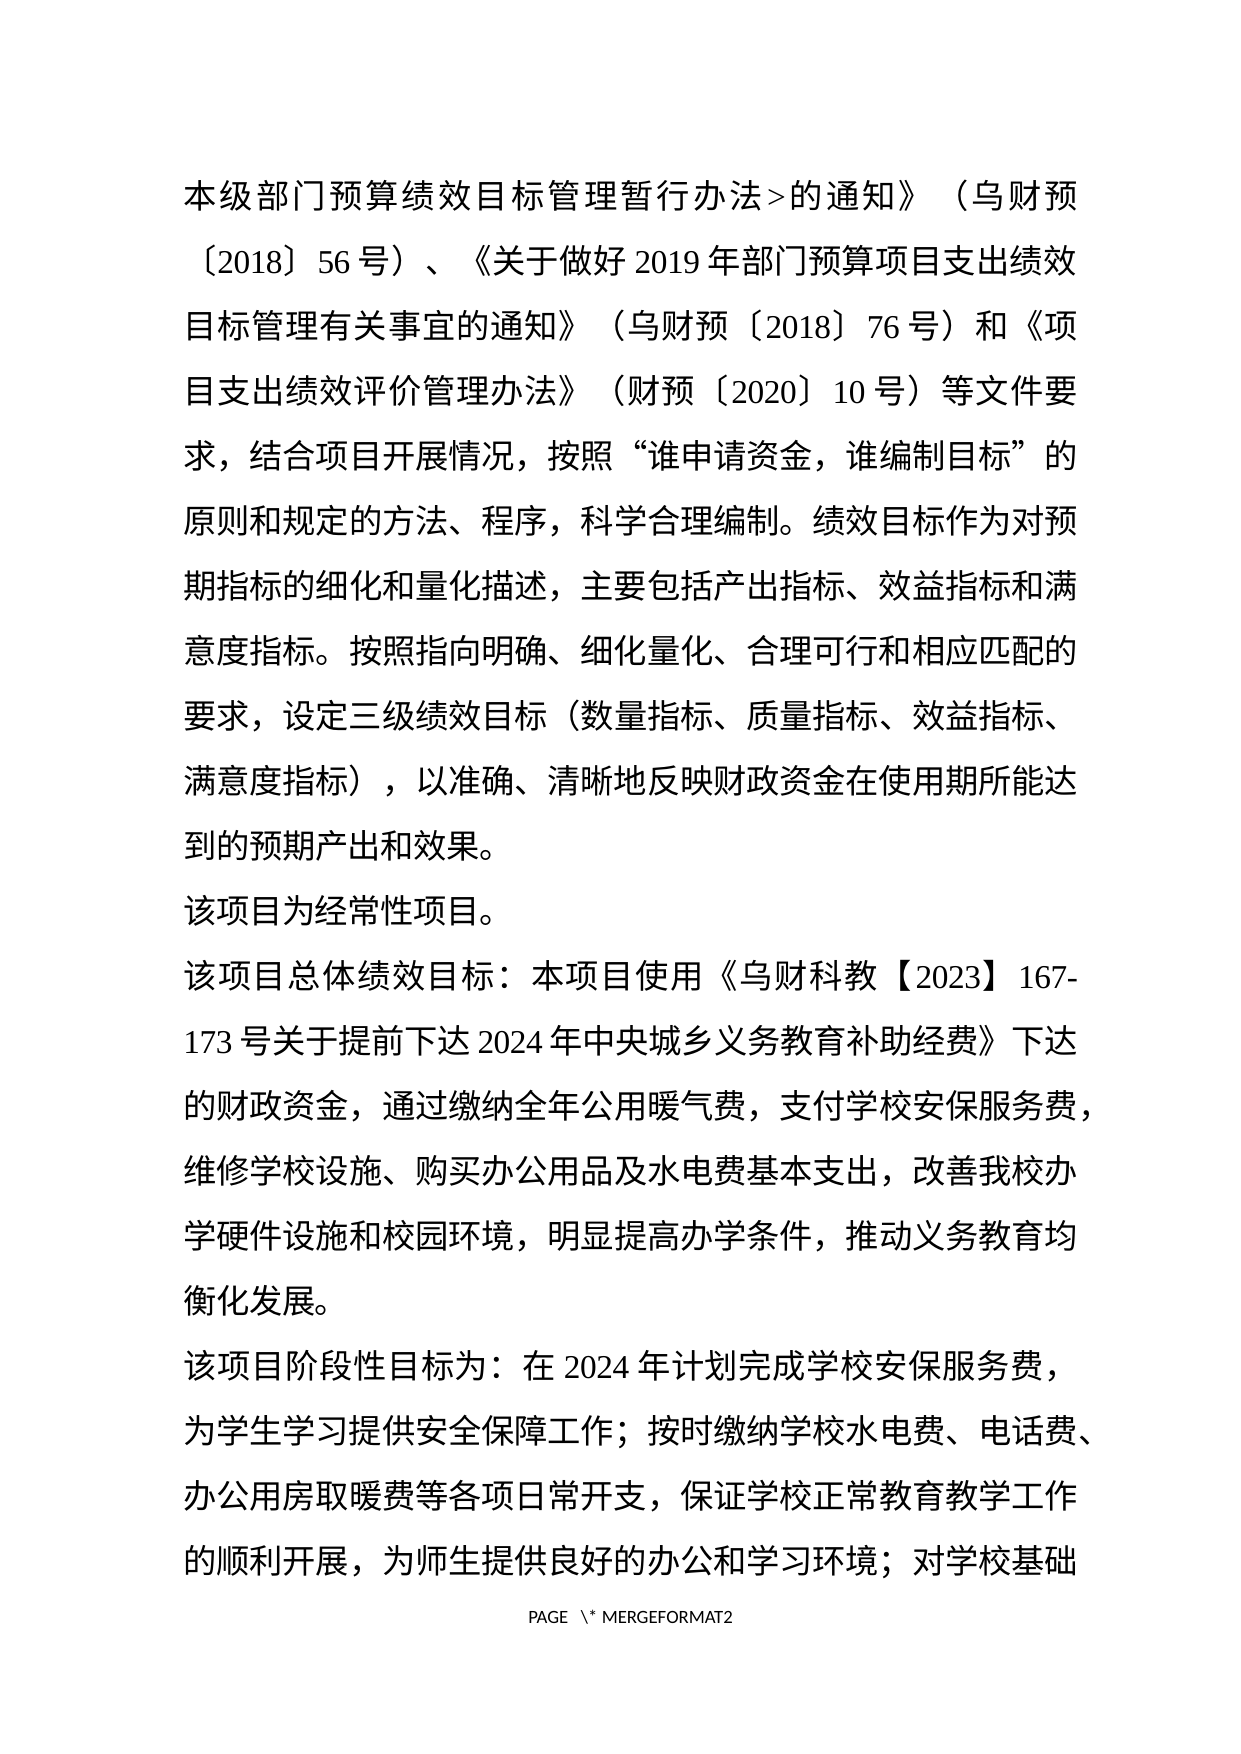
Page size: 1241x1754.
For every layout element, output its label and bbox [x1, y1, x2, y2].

text [183, 162, 1078, 1592]
